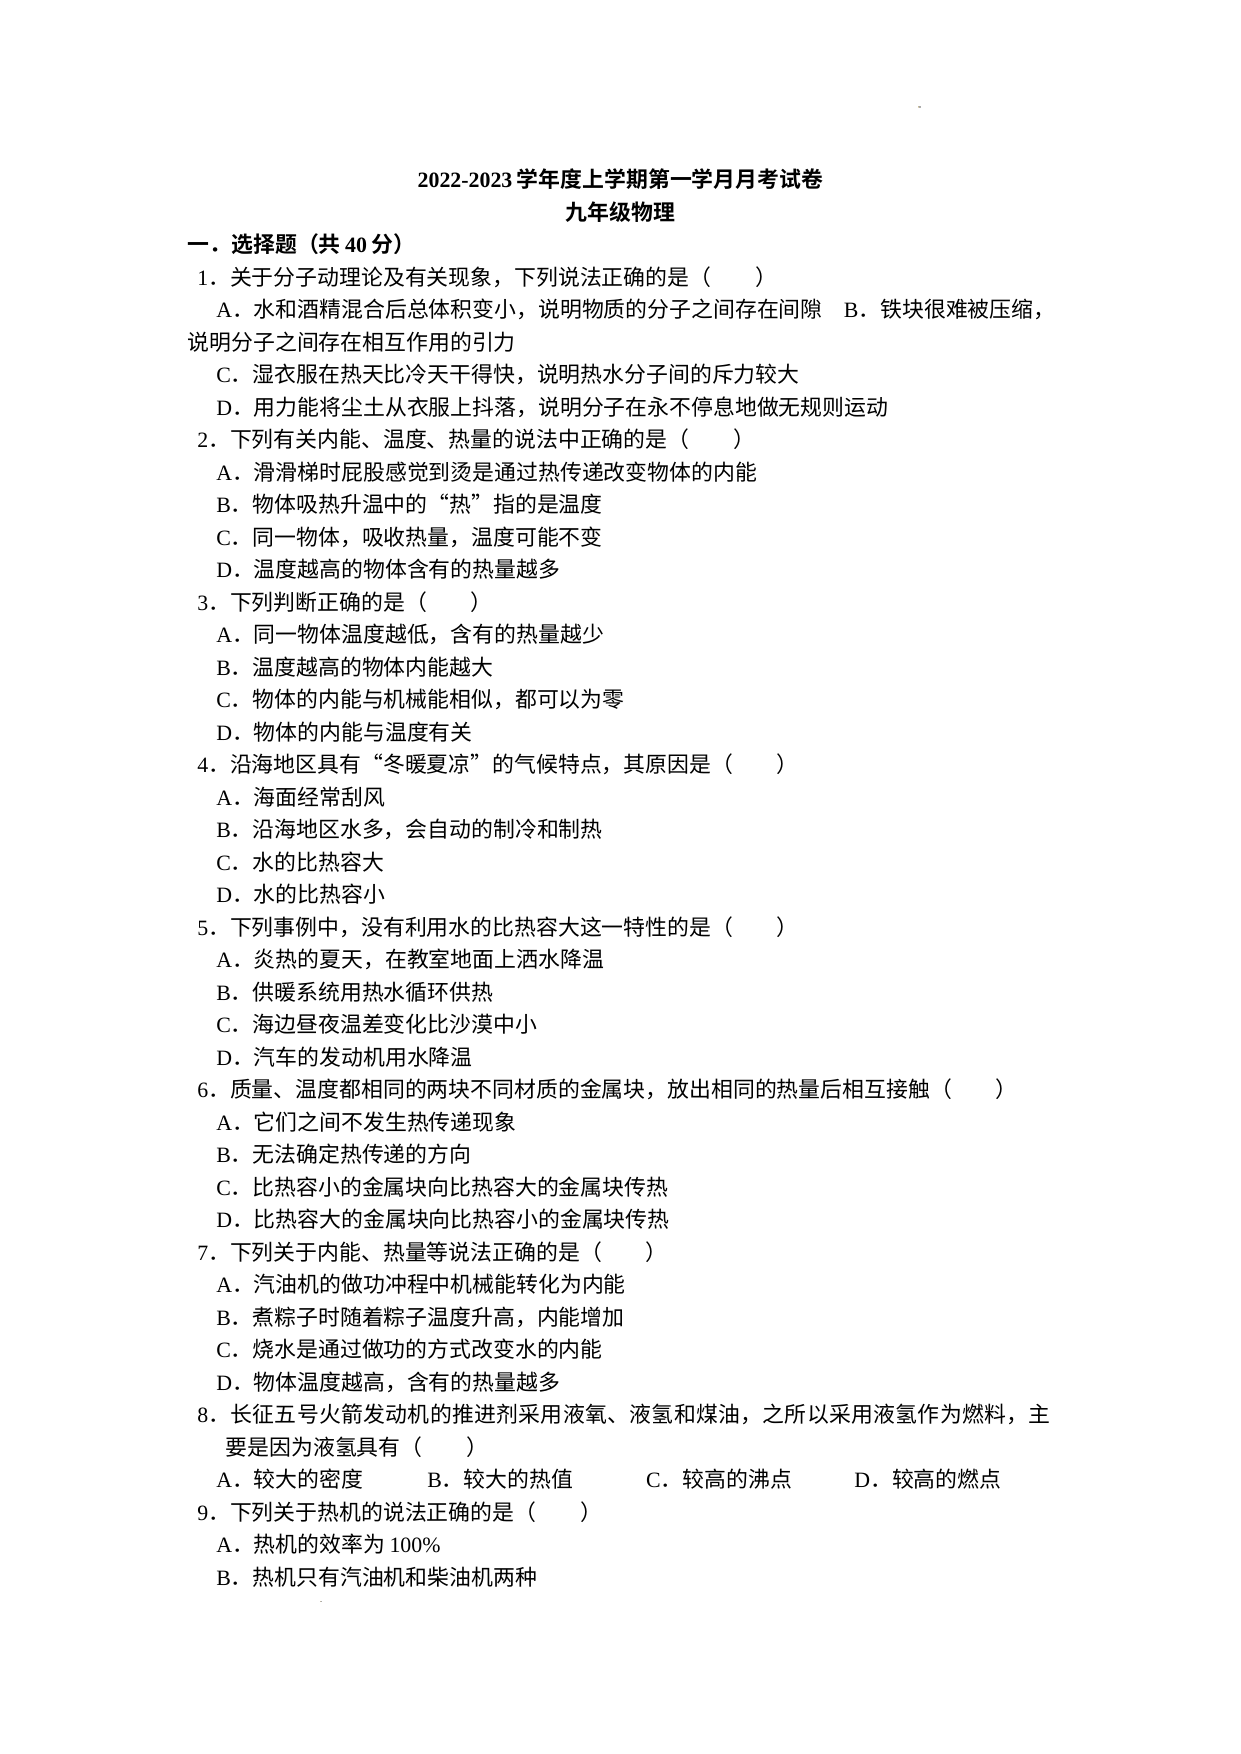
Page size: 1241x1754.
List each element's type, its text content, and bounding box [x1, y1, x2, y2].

text B．物体吸热升温中的“热”指的是温度 [187, 487, 1053, 519]
text A．热机的效率为100% [187, 1527, 1053, 1559]
text A．炎热的夏天，在教室地面上洒水降温 [187, 942, 1053, 974]
text D．温度越高的物体含有的热量越多 [187, 552, 1053, 584]
text C．湿衣服在热天比冷天干得快，说明热水分子间的斥力较大 [187, 357, 1053, 389]
text A．较大的密度 B．较大的热值 C．较高的沸点 D．较高的燃点 [187, 1462, 1053, 1494]
text B．煮粽子时随着粽子温度升高，内能增加 [187, 1299, 1053, 1332]
text D．物体的内能与温度有关 [187, 714, 1053, 747]
text 3．下列判断正确的是（ ） [197, 584, 1053, 617]
text 2．下列有关内能、温度、热量的说法中正确的是（ ） [197, 422, 1053, 454]
text C．比热容小的金属块向比热容大的金属块传热 [187, 1169, 1053, 1202]
text 九年级物理 [187, 194, 1053, 227]
text D．水的比热容小 [187, 877, 1053, 909]
text A．同一物体温度越低，含有的热量越少 [187, 617, 1053, 649]
text C．同一物体，吸收热量，温度可能不变 [187, 519, 1053, 552]
text A．汽油机的做功冲程中机械能转化为内能 [187, 1267, 1053, 1299]
text 9．下列关于热机的说法正确的是（ ） [197, 1494, 1053, 1527]
text 一．选择题（共40分） [187, 227, 1053, 259]
text 6．质量、温度都相同的两块不同材质的金属块，放出相同的热量后相互接触（ ） [197, 1072, 1053, 1104]
text D．比热容大的金属块向比热容小的金属块传热 [187, 1202, 1053, 1234]
text A．水和酒精混合后总体积变小，说明物质的分子之间存在间隙 B．铁块很难被压缩，说明分子之间存在相互作用的引力 [187, 292, 1053, 357]
text B．温度越高的物体内能越大 [187, 649, 1053, 682]
text 2022-2023学年度上学期第一学月月考试卷 [187, 162, 1053, 194]
text A．滑滑梯时屁股感觉到烫是通过热传递改变物体的内能 [187, 454, 1053, 487]
text B．无法确定热传递的方向 [187, 1137, 1053, 1169]
text 5．下列事例中，没有利用水的比热容大这一特性的是（ ） [197, 909, 1053, 942]
text C．物体的内能与机械能相似，都可以为零 [187, 682, 1053, 714]
text 8．长征五号火箭发动机的推进剂采用液氧、液氢和煤油，之所以采用液氢作为燃料，主要是因为液氢具有（ ） [197, 1397, 1053, 1462]
text B．供暖系统用热水循环供热 [187, 974, 1053, 1007]
text D．用力能将尘土从衣服上抖落，说明分子在永不停息地做无规则运动 [187, 389, 1053, 422]
text 1．关于分子动理论及有关现象，下列说法正确的是（ ） [197, 259, 1053, 292]
text D．汽车的发动机用水降温 [187, 1039, 1053, 1072]
text 7．下列关于内能、热量等说法正确的是（ ） [197, 1234, 1053, 1267]
text 4．沿海地区具有“冬暖夏凉”的气候特点，其原因是（ ） [197, 747, 1053, 779]
text C．海边昼夜温差变化比沙漠中小 [187, 1007, 1053, 1039]
text B．热机只有汽油机和柴油机两种 [187, 1559, 1053, 1592]
text B．沿海地区水多，会自动的制冷和制热 [187, 812, 1053, 844]
text C．烧水是通过做功的方式改变水的内能 [187, 1332, 1053, 1364]
text A．海面经常刮风 [187, 779, 1053, 812]
text A．它们之间不发生热传递现象 [187, 1104, 1053, 1137]
text D．物体温度越高，含有的热量越多 [187, 1364, 1053, 1397]
text C．水的比热容大 [187, 844, 1053, 877]
